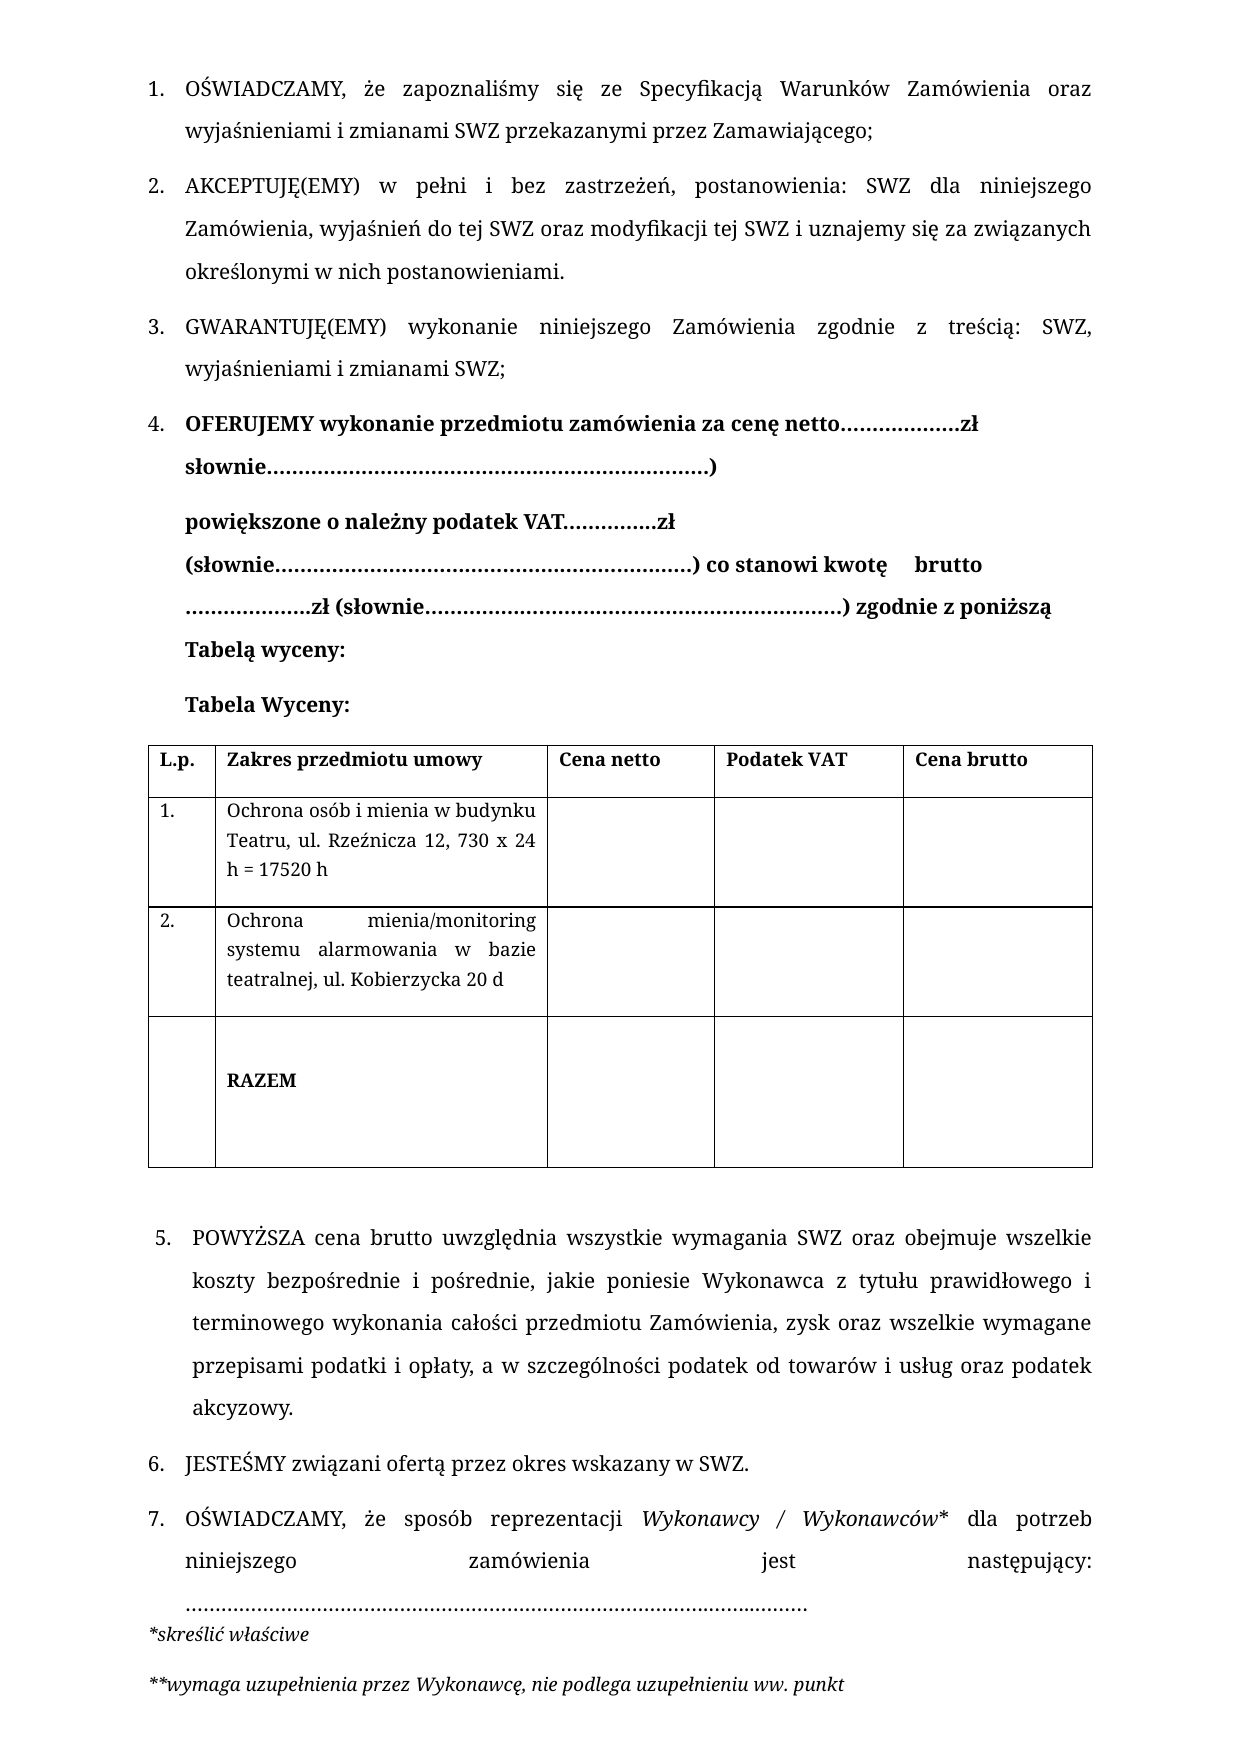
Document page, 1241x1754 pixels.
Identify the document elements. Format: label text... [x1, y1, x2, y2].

table_cell [904, 908, 1092, 1016]
table_cell Ochrona osób i mienia w budynku Teatru, ul. Rzeźnicza 12, 730 x 24 h = 17520 h [216, 798, 547, 906]
list GWARANTUJĘ(EMY) wykonanie niniejszego Zamówienia zgodnie z treścią: SWZ, wyjaśnieniami i zmianami SWZ; [148, 312, 1092, 383]
table_cell [548, 908, 714, 1016]
table_cell [715, 1017, 903, 1167]
table_cell 2. [149, 908, 215, 1016]
table_cell [149, 1017, 215, 1167]
table_cell [715, 798, 903, 906]
table_header Podatek VAT [715, 746, 903, 797]
table_cell [715, 908, 903, 1016]
table_cell [904, 1017, 1092, 1167]
list OŚWIADCZAMY, że sposób reprezentacji Wykonawcy / Wykonawców* dla potrzeb niniejszego zamówienia jest następujący: …………………………………………………………………………….……..……… [148, 1504, 1092, 1617]
table_header Zakres przedmiotu umowy [216, 746, 547, 797]
list Tabela Wyceny: [185, 690, 1092, 719]
table_header Cena netto [548, 746, 714, 797]
table_header Cena brutto [904, 746, 1092, 797]
table_cell Ochrona mienia/monitoring systemu alarmowania w bazie teatralnej, ul. Kobierzycka 20 d [216, 908, 547, 1016]
table_cell 1. [149, 798, 215, 906]
table_cell [548, 798, 714, 906]
list OFERUJEMY wykonanie przedmiotu zamówienia za cenę netto……………….zł słownie…………….………………………………………………) [148, 409, 1092, 481]
table_cell [904, 798, 1092, 906]
list JESTEŚMY związani ofertą przez okres wskazany w SWZ. [148, 1449, 1092, 1477]
list POWYŻSZA cena brutto uwzględnia wszystkie wymagania SWZ oraz obejmuje wszelkie koszty bezpośrednie i pośrednie, jakie poniesie Wykonawca z tytułu prawidłowego i terminowego wykonania całości przedmiotu Zamówienia, zysk oraz wszelkie wymagane przepisami podatki i opłaty, a w szczególności podatek od towarów i usług oraz podatek akcyzowy. [154, 1223, 1092, 1422]
table_header L.p. [149, 746, 215, 797]
table_cell [548, 1017, 714, 1167]
list OŚWIADCZAMY, że zapoznaliśmy się ze Specyfikacją Warunków Zamówienia oraz wyjaśnieniami i zmianami SWZ przekazanymi przez Zamawiającego; [148, 74, 1092, 145]
table_cell RAZEM [216, 1017, 547, 1167]
list AKCEPTUJĘ(EMY) w pełni i bez zastrzeżeń, postanowienia: SWZ dla niniejszego Zamówienia, wyjaśnień do tej SWZ oraz modyfikacji tej SWZ i uznajemy się za związanych określonymi w nich postanowieniami. [148, 172, 1092, 285]
list powiększone o należny podatek VAT…………...zł (słownie…………………………………………………………) co stanowi kwotę brutto ………………..zł (słownie…………………………………………………………) zgodnie z poniższą Tabelą wyceny: [185, 507, 1092, 663]
